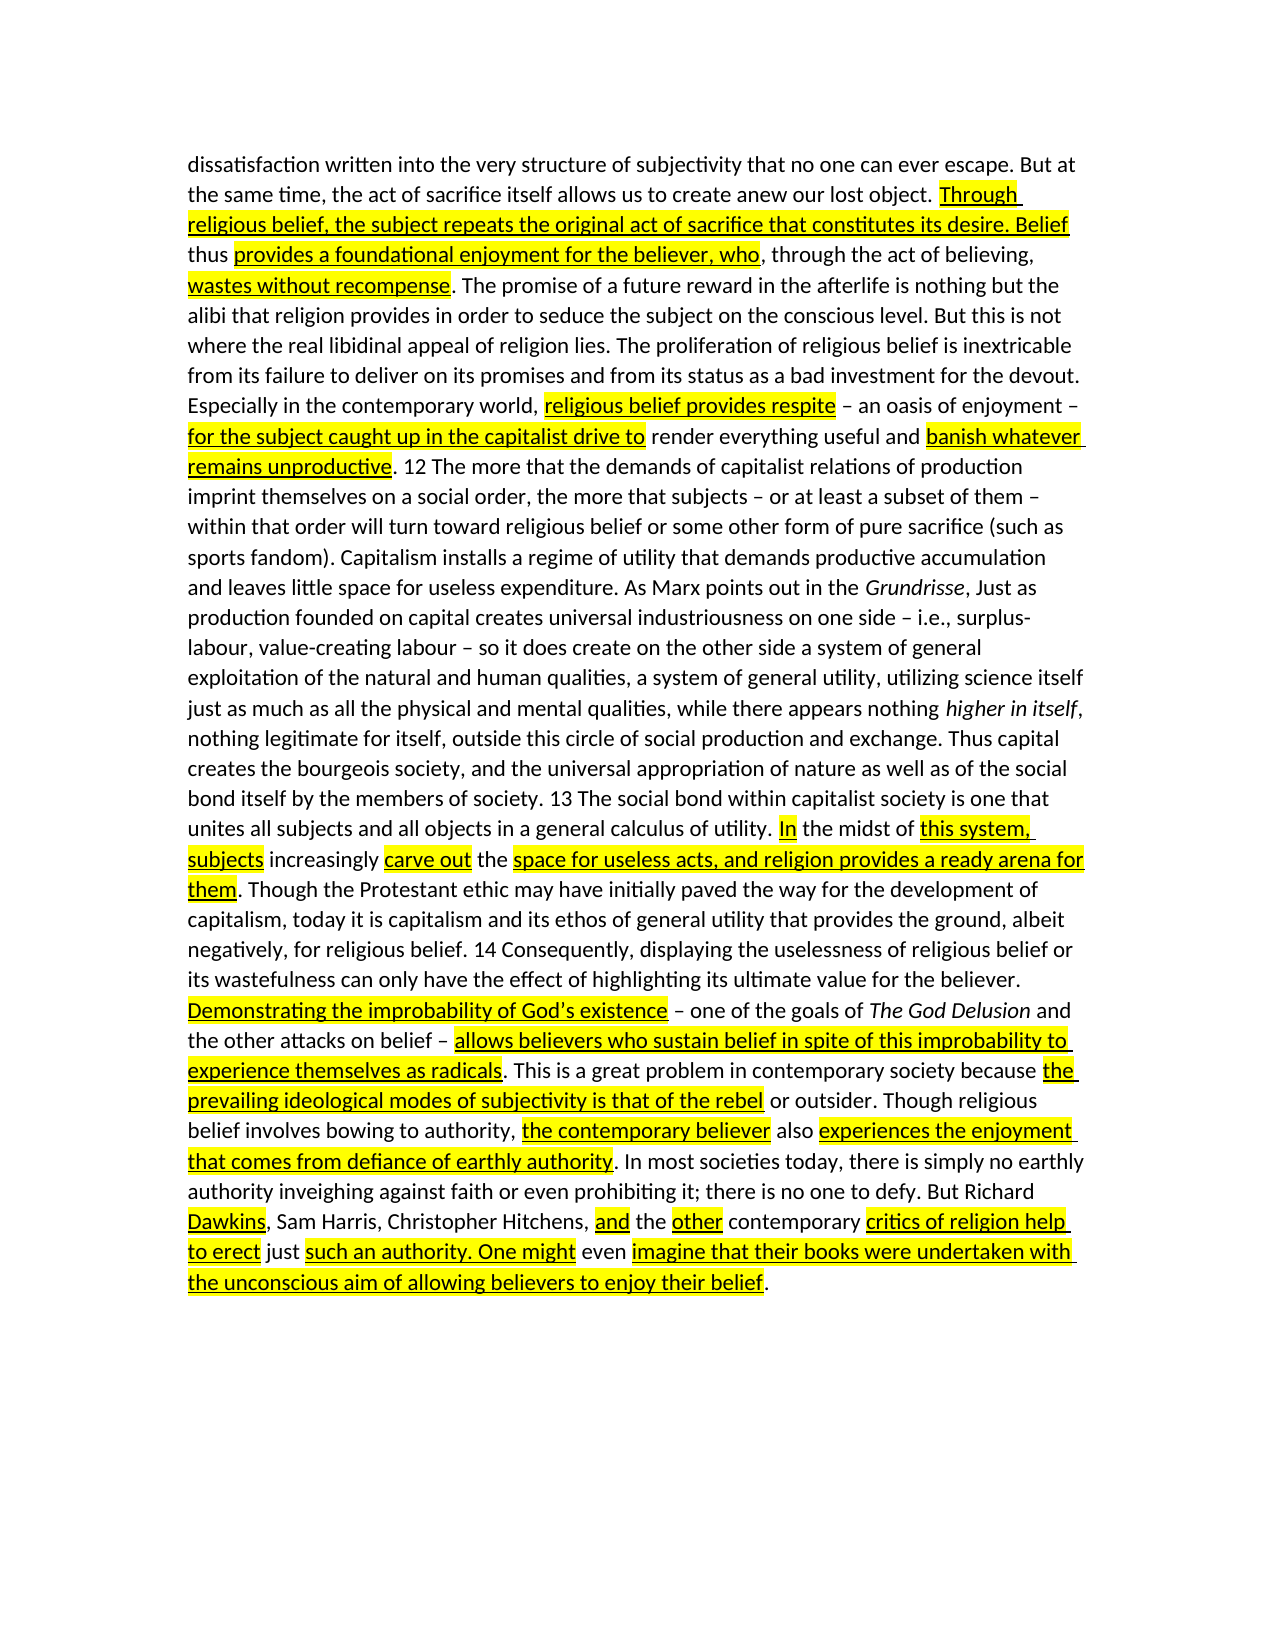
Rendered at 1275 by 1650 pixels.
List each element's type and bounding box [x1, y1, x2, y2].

text [187, 150, 1087, 1296]
